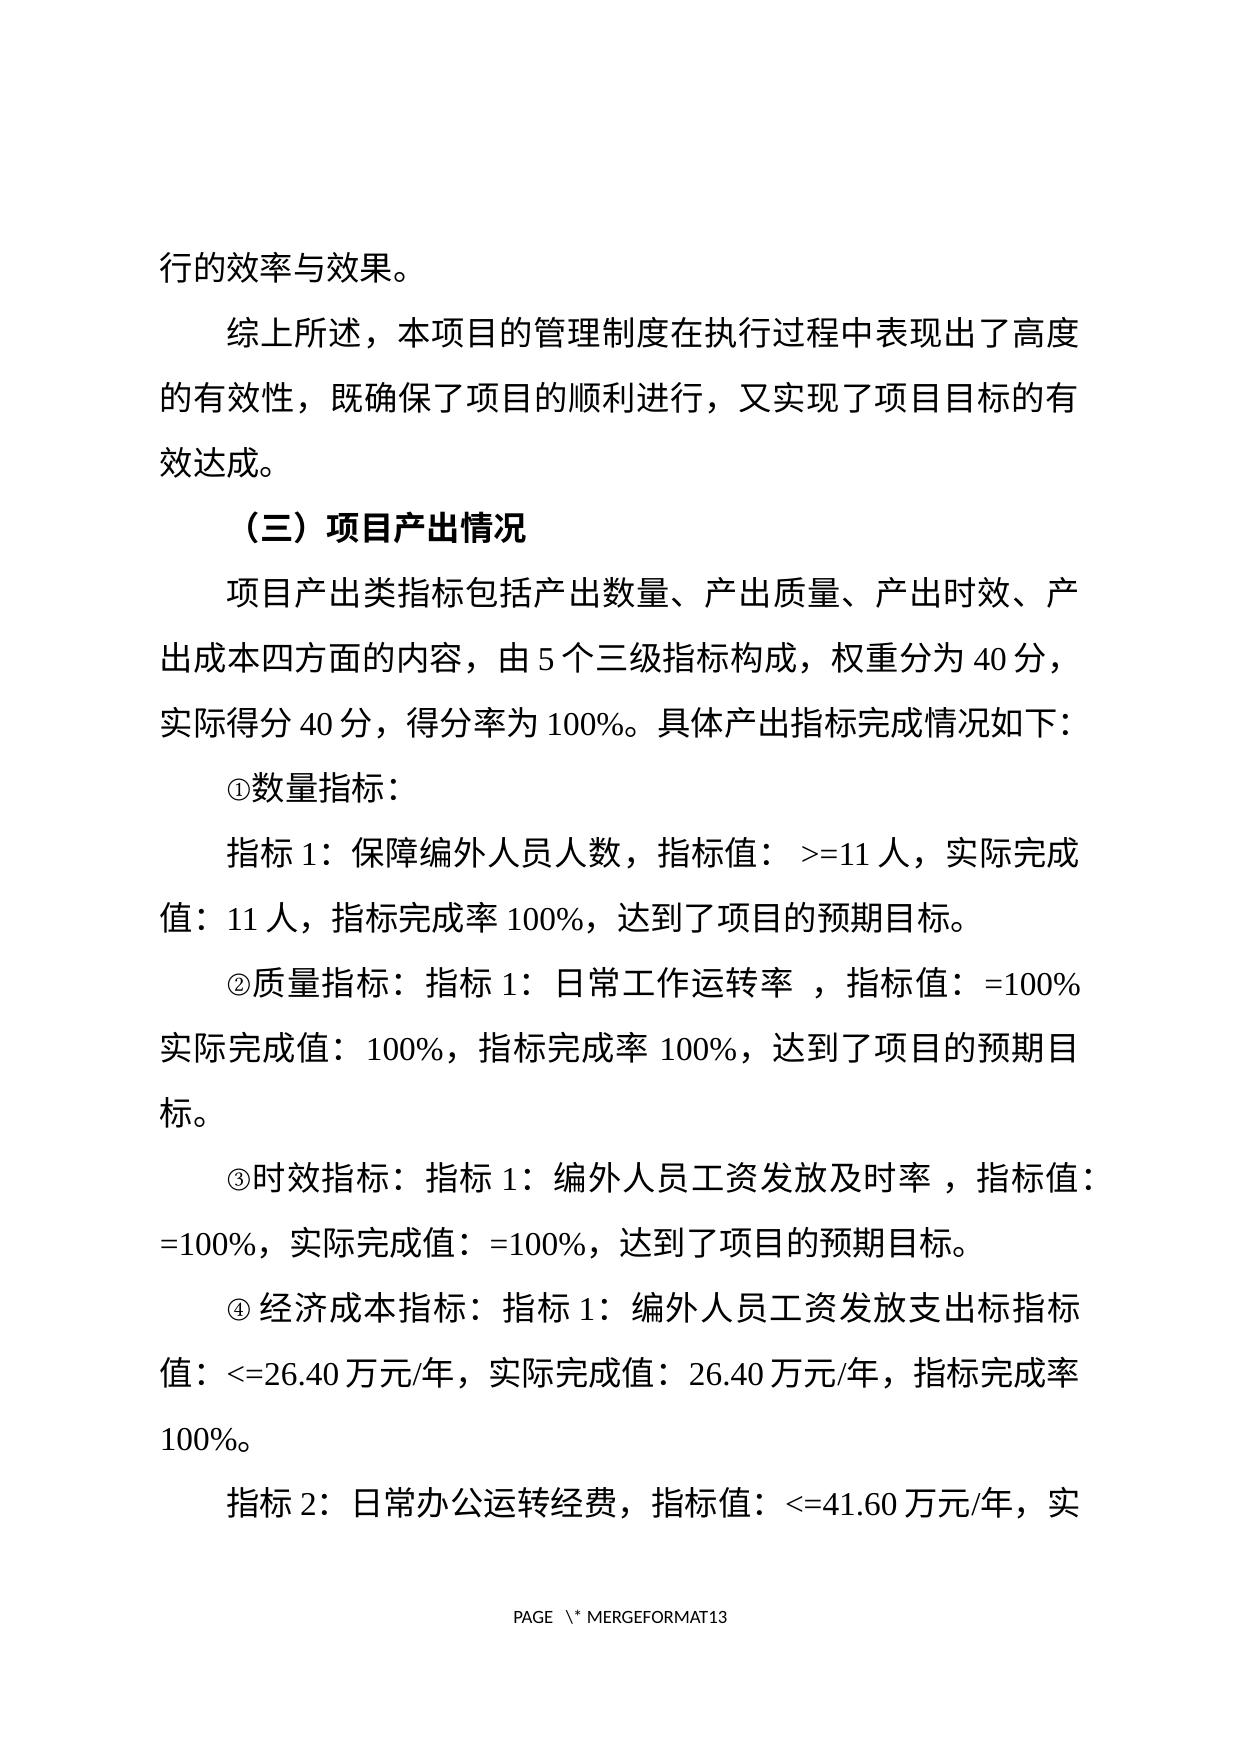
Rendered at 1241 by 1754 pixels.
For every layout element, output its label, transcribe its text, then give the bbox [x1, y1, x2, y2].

text ③时效指标：指标1：编外人员工资发放及时率 ，指标值：=100%，实际完成值：=100%，达到了项目的预期目标。 [159, 1143, 1081, 1273]
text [159, 1468, 1081, 1533]
text ④经济成本指标：指标1：编外人员工资发放支出标指标值：<=26.40万元/年，实际完成值：26.40万元/年，指标完成率 100%。 [159, 1273, 1081, 1468]
list 项目产出情况 [159, 493, 1081, 558]
text 指标1：保障编外人员人数，指标值： >=11人，实际完成值：11人，指标完成率 100%，达到了项目的预期目标。 [159, 818, 1081, 948]
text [159, 233, 1081, 298]
text ②质量指标：指标1：日常工作运转率 ，指标值：=100%实际完成值：100%，指标完成率 100%，达到了项目的预期目标。 [159, 948, 1081, 1143]
text 综上所述，本项目的管理制度在执行过程中表现出了高度的有效性，既确保了项目的顺利进行，又实现了项目目标的有效达成。 [159, 298, 1081, 493]
text ①数量指标： [159, 753, 1081, 818]
text 项目产出类指标包括产出数量、产出质量、产出时效、产出成本四方面的内容，由5个三级指标构成，权重分为40分，实际得分40分，得分率为100%。具体产出指标完成情况如下： [159, 558, 1081, 753]
